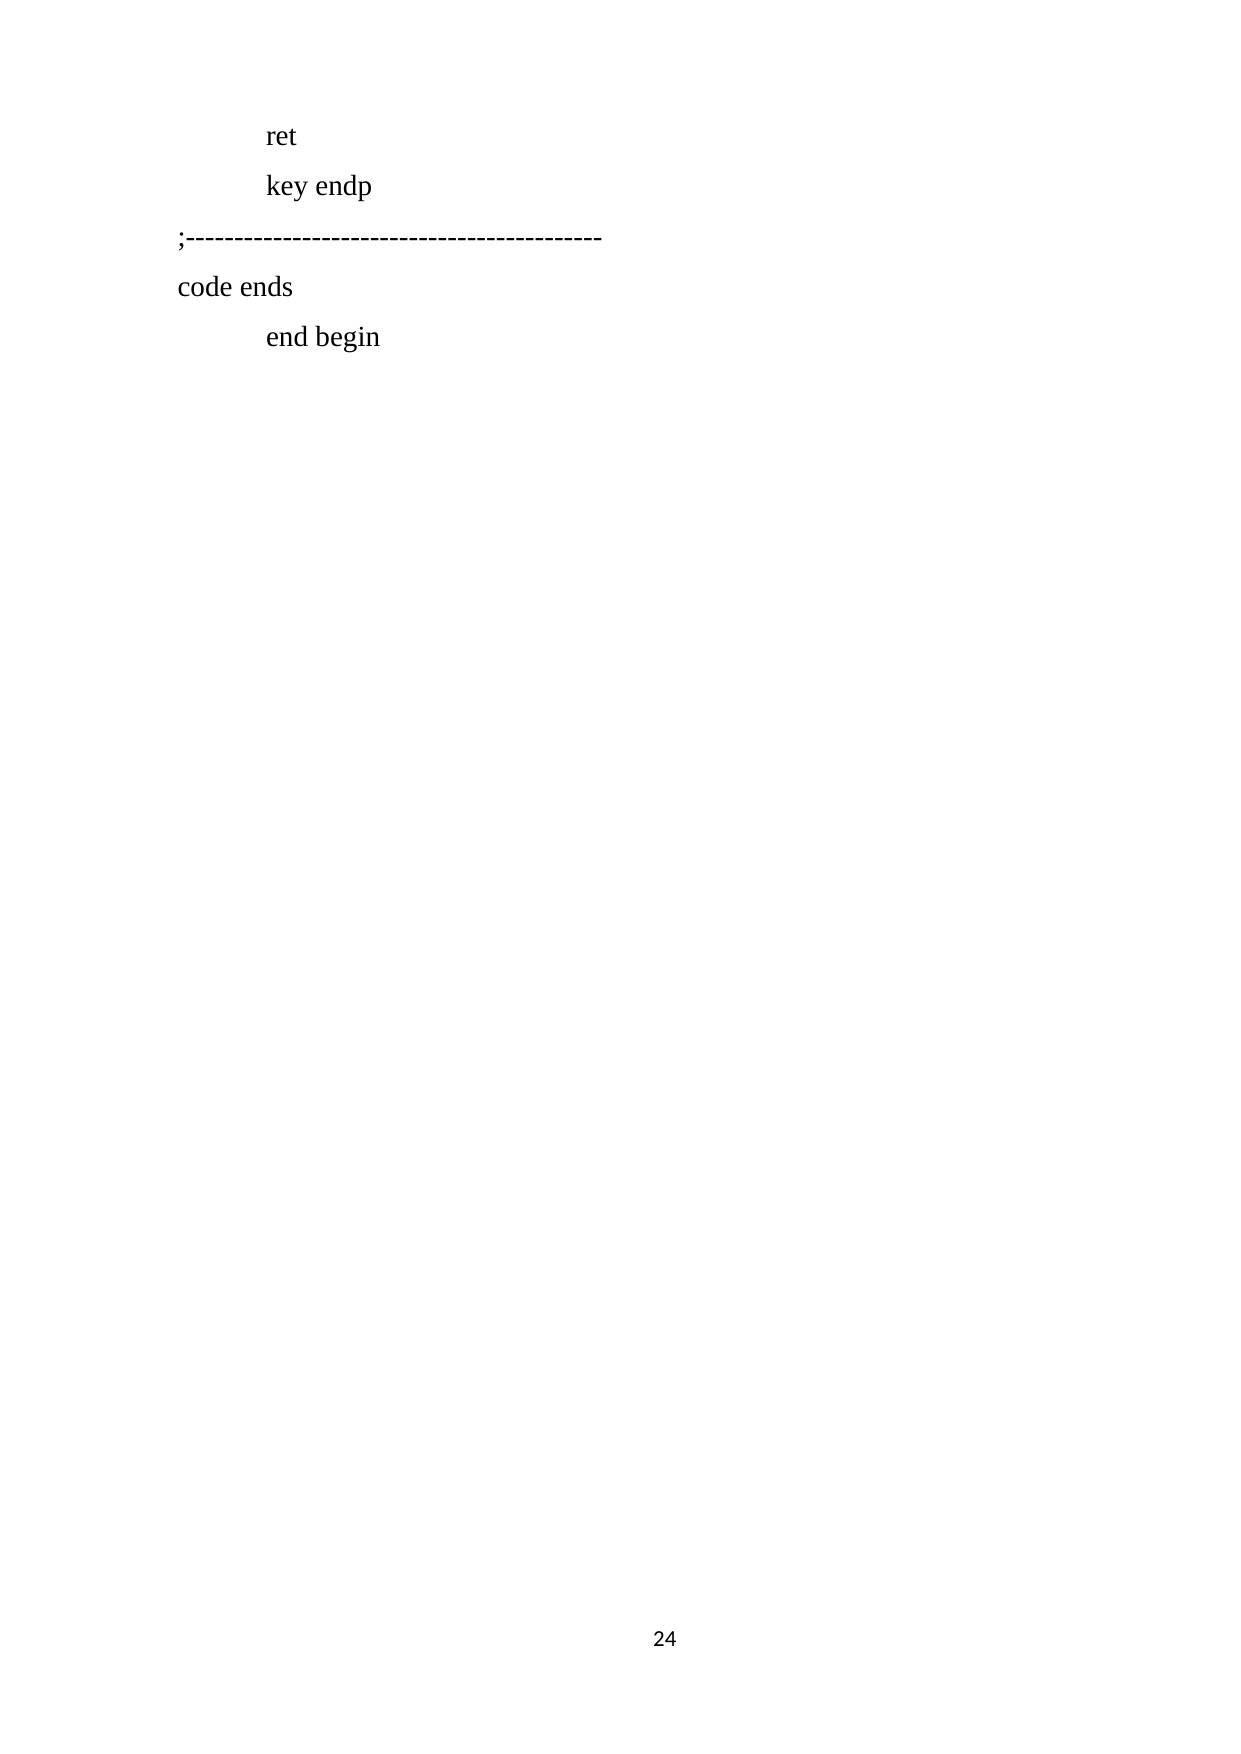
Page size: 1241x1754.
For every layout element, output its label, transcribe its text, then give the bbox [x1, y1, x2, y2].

text ret [177, 118, 1152, 152]
text key endp [177, 168, 1152, 202]
text end begin [177, 319, 1152, 353]
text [177, 219, 1152, 252]
text code ends [177, 269, 1152, 303]
